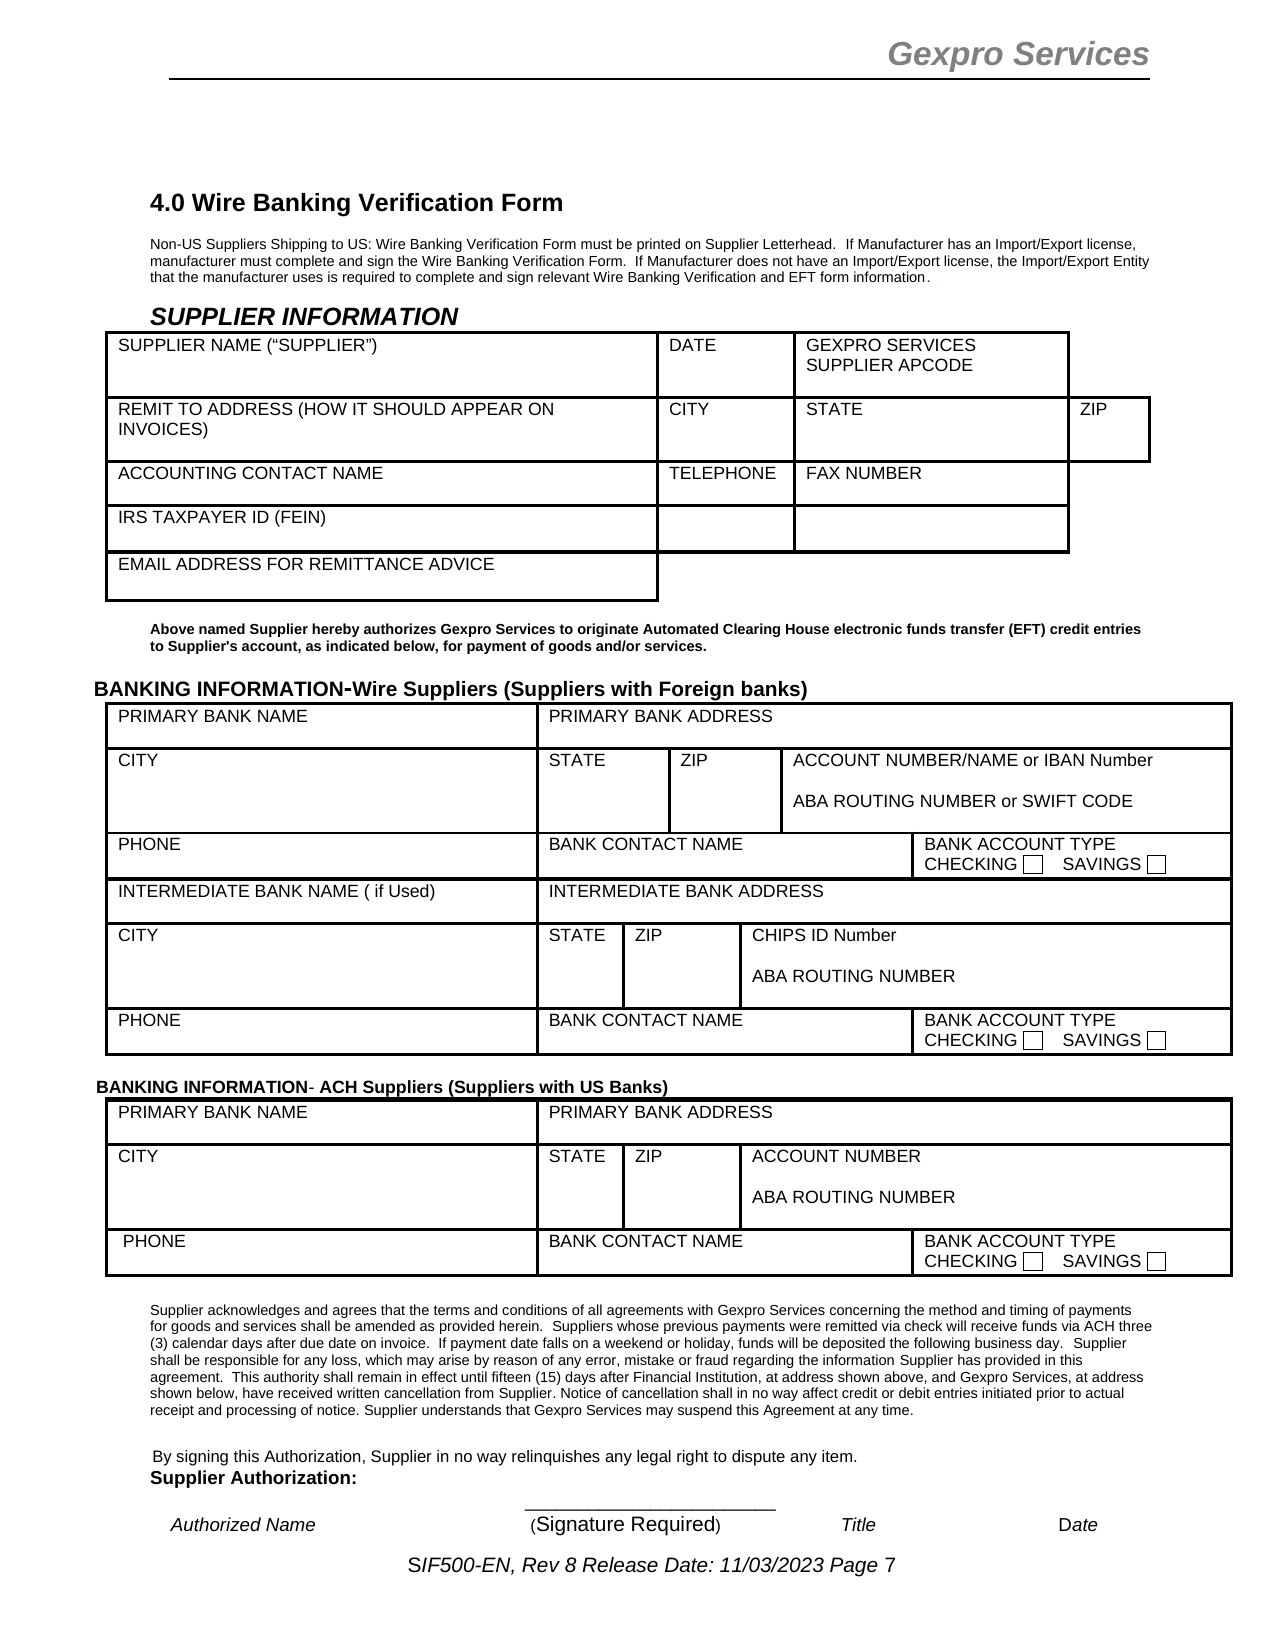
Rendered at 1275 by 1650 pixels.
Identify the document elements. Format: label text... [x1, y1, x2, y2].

table_cell ACCOUNT NUMBER/NAME or IBAN Number ABA ROUTING NUMBER or SWIFT CODE [783, 750, 1230, 832]
table_cell PHONE [108, 834, 536, 876]
table_header DATE [659, 334, 793, 396]
table_cell EMAIL ADDRESS FOR REMITTANCE ADVICE [108, 554, 656, 598]
table_cell CITY [659, 399, 793, 460]
table_cell ZIP [625, 1146, 739, 1227]
text Non-US Suppliers Shipping to US: Wire Banking Verification Form must be printed on Supplier Letterhead. If Manufacturer has an Import/Export license, manufacturer must complete and sign the Wire Banking Verification Form. If Manufacturer does not have an Import/Export license, the Import/Export Entity that the manufacturer uses is required to complete and sign relevant Wire Banking Verification and EFT form information. [150, 235, 1153, 286]
table_header GEXPRO SERVICES SUPPLIER APCODE [796, 334, 1067, 396]
table_header PRIMARY BANK NAME [108, 1102, 536, 1143]
table_cell ACCOUNTING CONTACT NAME [108, 463, 656, 504]
table_header PRIMARY BANK ADDRESS [539, 705, 1230, 747]
table_cell BANK ACCOUNT TYPE CHECKING SAVINGS [914, 1231, 1230, 1274]
table_cell ACCOUNT NUMBER ABA ROUTING NUMBER [742, 1146, 1230, 1227]
subtitle BANKING INFORMATION-Wire Suppliers (Suppliers with Foreign banks) [94, 673, 1209, 702]
table_cell [659, 507, 793, 550]
table_cell BANK CONTACT NAME [539, 1010, 911, 1053]
table_cell PHONE [108, 1231, 536, 1274]
subtitle 4.0 Wire Banking Verification Form [150, 187, 1153, 216]
text Authorized Name (Signature Required) Title Date [150, 1512, 1153, 1536]
table_header SUPPLIER NAME (“SUPPLIER”) [108, 334, 656, 396]
text By signing this Authorization, Supplier in no way relinquishes any legal right to dispute any item. [150, 1447, 1153, 1466]
table_cell IRS TAXPAYER ID (FEIN) [108, 507, 656, 550]
table_cell ZIP [1070, 399, 1148, 460]
text BANKING INFORMATION- ACH Suppliers (Suppliers with US Banks) [94, 1077, 1153, 1097]
table_cell ZIP [625, 925, 739, 1007]
table_cell CHIPS ID Number ABA ROUTING NUMBER [742, 925, 1230, 1007]
table_cell BANK ACCOUNT TYPE CHECKING SAVINGS [914, 834, 1230, 876]
subtitle SUPPLIER INFORMATION [150, 302, 1153, 331]
table_cell STATE [539, 925, 622, 1007]
table_cell PHONE [108, 1010, 536, 1053]
table_header PRIMARY BANK ADDRESS [539, 1102, 1230, 1143]
text ________________________ [150, 1488, 1153, 1512]
table_cell STATE [796, 399, 1067, 460]
table_cell ZIP [671, 750, 780, 832]
table_cell STATE [539, 750, 668, 832]
table_cell INTERMEDIATE BANK NAME ( if Used) [108, 881, 536, 922]
table_cell CITY [108, 1146, 536, 1227]
text Above named Supplier hereby authorizes Gexpro Services to originate Automated Clearing House electronic funds transfer (EFT) credit entries to Supplier's account, as indicated below, for payment of goods and/or services. [150, 621, 1153, 654]
table_cell STATE [539, 1146, 622, 1227]
table_cell [796, 507, 1067, 550]
table_cell BANK ACCOUNT TYPE CHECKING SAVINGS [914, 1010, 1230, 1053]
table_cell CITY [108, 925, 536, 1007]
table_cell CITY [108, 750, 536, 832]
table_cell TELEPHONE [659, 463, 793, 504]
table_cell BANK CONTACT NAME [539, 834, 911, 876]
table_cell FAX NUMBER [796, 463, 1067, 504]
text Supplier acknowledges and agrees that the terms and conditions of all agreements with Gexpro Services concerning the method and timing of payments for goods and services shall be amended as provided herein. Suppliers whose previous payments were remitted via check will receive funds via ACH three (3) calendar days after due date on invoice. If payment date falls on a weekend or holiday, funds will be deposited the following business day. Supplier shall be responsible for any loss, which may arise by reason of any error, mistake or fraud regarding the information Supplier has provided in this agreement. This authority shall remain in effect until fifteen (15) days after Financial Institution, at address shown above, and Gexpro Services, at address shown below, have received written cancellation from Supplier. Notice of cancellation shall in no way affect credit or debit entries initiated prior to actual receipt and processing of notice. Supplier understands that Gexpro Services may suspend this Agreement at any time. [150, 1301, 1153, 1418]
table_cell BANK CONTACT NAME [539, 1231, 911, 1274]
table_cell REMIT TO ADDRESS (HOW IT SHOULD APPEAR ON INVOICES) [108, 399, 656, 460]
table_cell INTERMEDIATE BANK ADDRESS [539, 881, 1230, 922]
table_header PRIMARY BANK NAME [108, 705, 536, 747]
text Supplier Authorization: [150, 1466, 1153, 1488]
